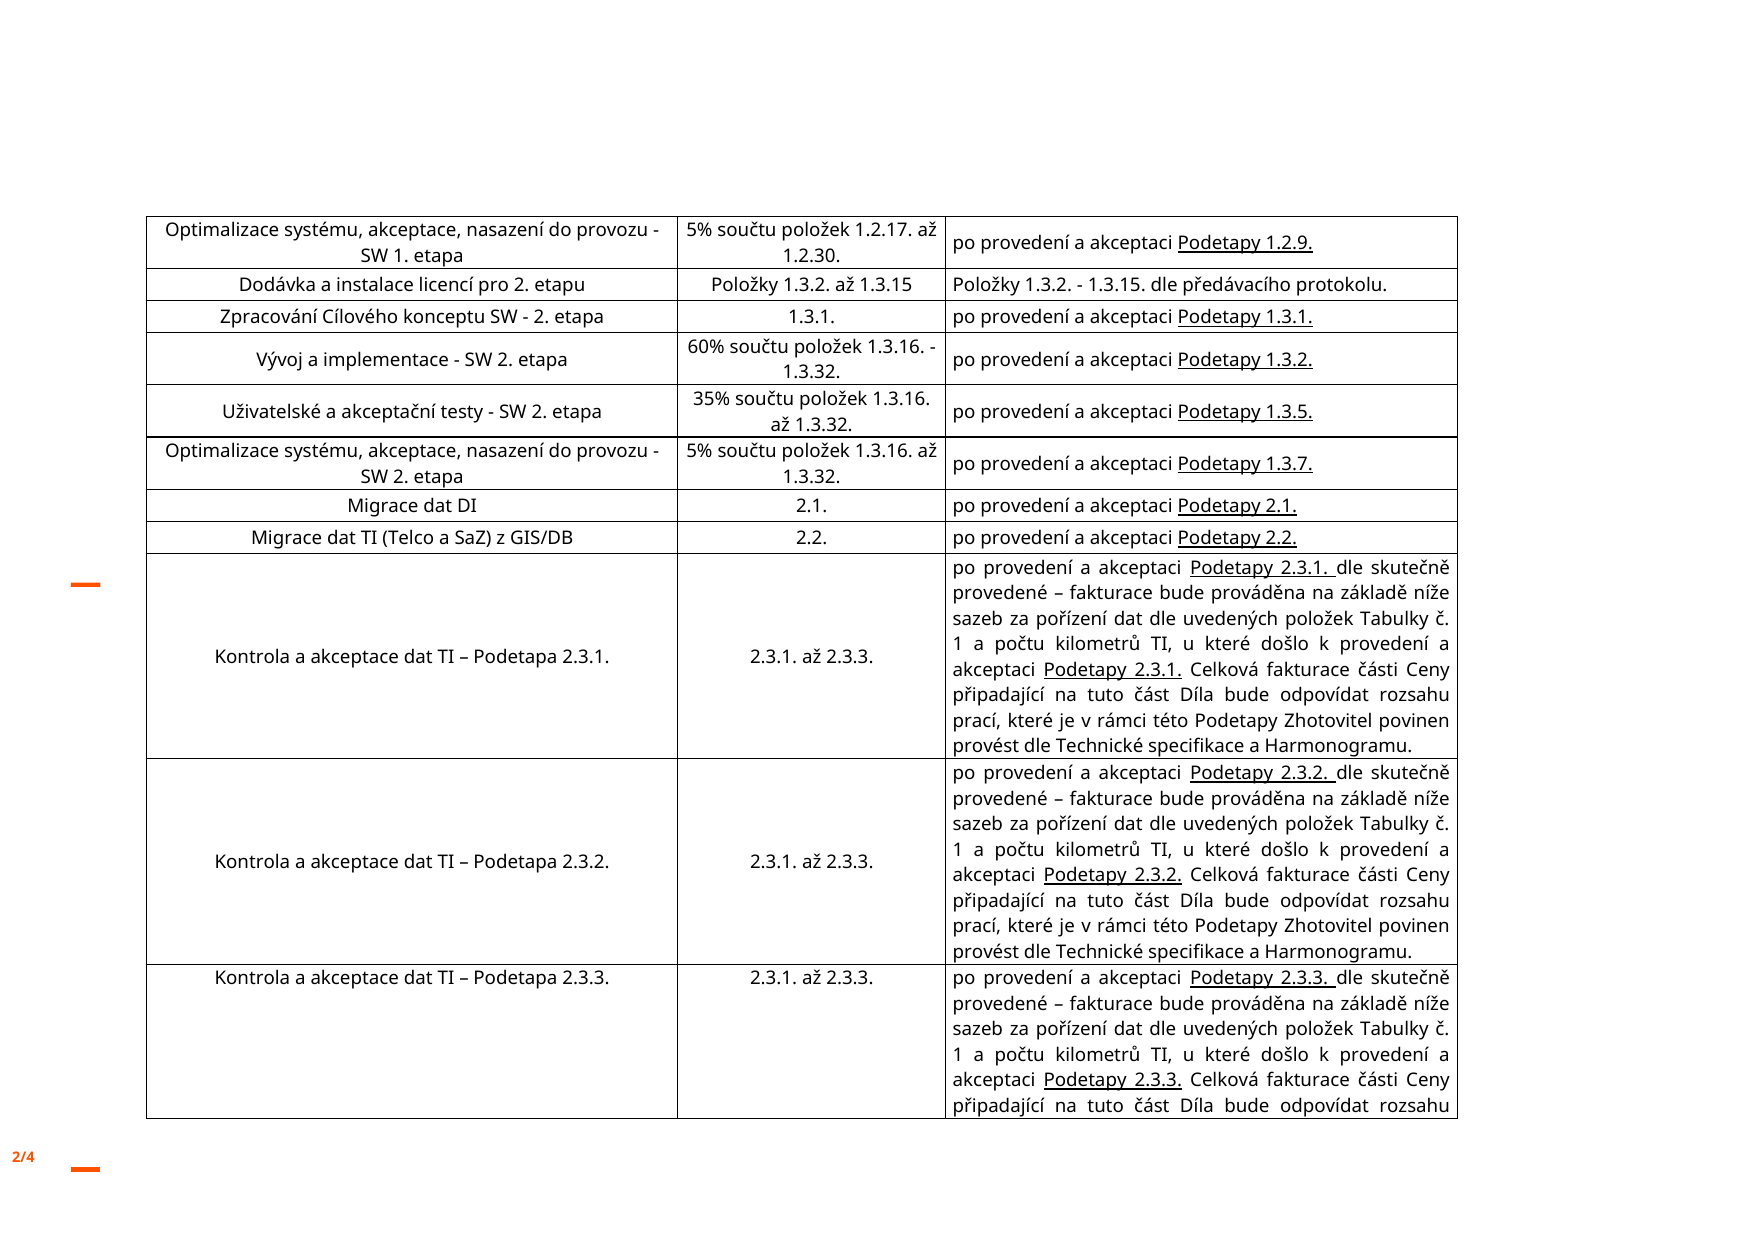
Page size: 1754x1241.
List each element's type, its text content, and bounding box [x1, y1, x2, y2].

table_cell 2.3.1. až 2.3.3. [678, 965, 945, 1118]
table_cell po provedení a akceptaci Podetapy 1.3.7. [946, 438, 1457, 488]
table_cell po provedení a akceptaci Podetapy 2.1. [946, 490, 1457, 521]
table_cell Uživatelské a akceptační testy - SW 2. etapa [147, 385, 677, 436]
table_cell 35% součtu položek 1.3.16. až 1.3.32. [678, 385, 945, 436]
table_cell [946, 965, 1457, 1118]
table_cell 2.1. [678, 490, 945, 521]
table_cell 1.3.1. [678, 301, 945, 332]
table_cell 60% součtu položek 1.3.16. - 1.3.32. [678, 333, 945, 384]
table_cell 2.3.1. až 2.3.3. [678, 759, 945, 963]
table_cell po provedení a akceptaci Podetapy 1.3.2. [946, 333, 1457, 384]
table_cell Kontrola a akceptace dat TI – Podetapa 2.3.1. [147, 554, 677, 758]
table_cell po provedení a akceptaci Podetapy 2.3.2. dle skutečně provedené – fakturace bude prováděna na základě níže sazeb za pořízení dat dle uvedených položek Tabulky č. 1 a počtu kilometrů TI, u které došlo k provedení a akceptaci Podetapy 2.3.2. Celková fakturace části Ceny připadající na tuto část Díla bude odpovídat rozsahu prací, které je v rámci této Podetapy Zhotovitel povinen provést dle Technické specifikace a Harmonogramu. [946, 759, 1457, 963]
table_cell 2.3.1. až 2.3.3. [678, 554, 945, 758]
table_cell Kontrola a akceptace dat TI – Podetapa 2.3.2. [147, 759, 677, 963]
table_cell po provedení a akceptaci Podetapy 2.2. [946, 522, 1457, 553]
table_cell Optimalizace systému, akceptace, nasazení do provozu - SW 1. etapa [147, 217, 677, 268]
table_cell po provedení a akceptaci Podetapy 2.3.1. dle skutečně provedené – fakturace bude prováděna na základě níže sazeb za pořízení dat dle uvedených položek Tabulky č. 1 a počtu kilometrů TI, u které došlo k provedení a akceptaci Podetapy 2.3.1. Celková fakturace části Ceny připadající na tuto část Díla bude odpovídat rozsahu prací, které je v rámci této Podetapy Zhotovitel povinen provést dle Technické specifikace a Harmonogramu. [946, 554, 1457, 758]
table_cell Vývoj a implementace - SW 2. etapa [147, 333, 677, 384]
table_cell Dodávka a instalace licencí pro 2. etapu [147, 269, 677, 300]
table_cell Migrace dat DI [147, 490, 677, 521]
table_cell 5% součtu položek 1.3.16. až 1.3.32. [678, 438, 945, 488]
table_cell Optimalizace systému, akceptace, nasazení do provozu - SW 2. etapa [147, 438, 677, 488]
table_cell Migrace dat TI (Telco a SaZ) z GIS/DB [147, 522, 677, 553]
table_cell po provedení a akceptaci Podetapy 1.3.1. [946, 301, 1457, 332]
table_cell 2.2. [678, 522, 945, 553]
table_cell Zpracování Cílového konceptu SW - 2. etapa [147, 301, 677, 332]
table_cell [147, 965, 677, 1118]
table_cell po provedení a akceptaci Podetapy 1.2.9. [946, 217, 1457, 268]
table_cell Položky 1.3.2. - 1.3.15. dle předávacího protokolu. [946, 269, 1457, 300]
table_cell Položky 1.3.2. až 1.3.15 [678, 269, 945, 300]
table_cell 5% součtu položek 1.2.17. až 1.2.30. [678, 217, 945, 268]
table_cell po provedení a akceptaci Podetapy 1.3.5. [946, 385, 1457, 436]
